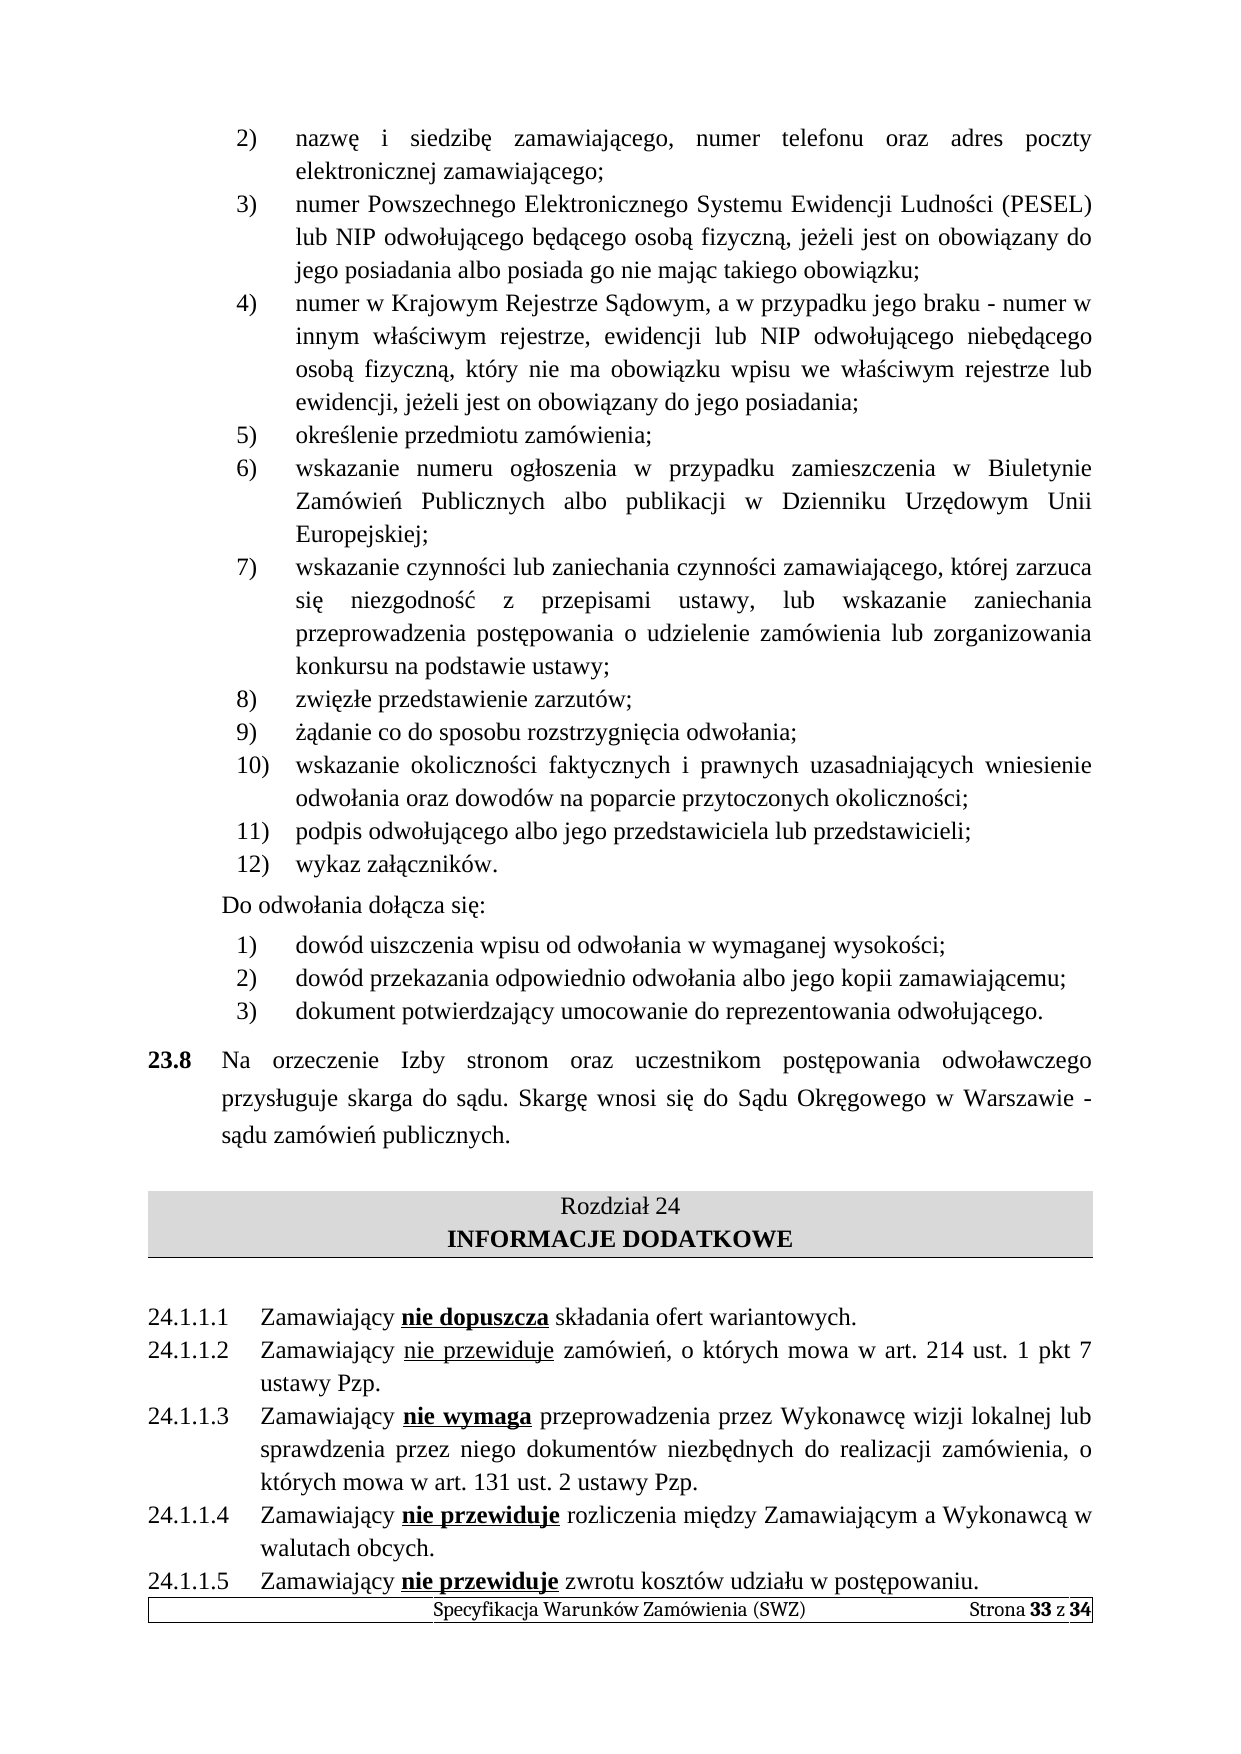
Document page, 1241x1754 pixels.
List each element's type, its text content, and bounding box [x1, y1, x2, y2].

list Zamawiający nie przewiduje zwrotu kosztów udziału w postępowaniu. [148, 1566, 1093, 1595]
list Zamawiający nie przewiduje zamówień, o których mowa w art. 214 ust. 1 pkt 7 ustawy Pzp. [148, 1335, 1093, 1397]
list 8) zwięzłe przedstawienie zarzutów; [236, 684, 1093, 713]
list 3) dokument potwierdzający umocowanie do reprezentowania odwołującego. [236, 996, 1093, 1025]
list 10) wskazanie okoliczności faktycznych i prawnych uzasadniających wniesienie odwołania oraz dowodów na poparcie przytoczonych okoliczności; [236, 750, 1093, 812]
text Do odwołania dołącza się: [148, 890, 1093, 918]
list 12) wykaz załączników. [236, 849, 1093, 878]
list 11) podpis odwołującego albo jego przedstawiciela lub przedstawicieli; [236, 816, 1093, 845]
list 2) dowód przekazania odpowiednio odwołania albo jego kopii zamawiającemu; [236, 963, 1093, 992]
list Zamawiający nie dopuszcza składania ofert wariantowych. [148, 1302, 1093, 1331]
list Na orzeczenie Izby stronom oraz uczestnikom postępowania odwoławczego przysługuje skarga do sądu. Skargę wnosi się do Sądu Okręgowego w Warszawie - sądu zamówień publicznych. [148, 1037, 1093, 1149]
list Zamawiający nie wymaga przeprowadzenia przez Wykonawcę wizji lokalnej lub sprawdzenia przez niego dokumentów niezbędnych do realizacji zamówienia, o których mowa w art. 131 ust. 2 ustawy Pzp. [148, 1401, 1093, 1496]
list 3) numer Powszechnego Elektronicznego Systemu Ewidencji Ludności (PESEL) lub NIP odwołującego będącego osobą fizyczną, jeżeli jest on obowiązany do jego posiadania albo posiada go nie mając takiego obowiązku; [236, 189, 1093, 284]
list 6) wskazanie numeru ogłoszenia w przypadku zamieszczenia w Biuletynie Zamówień Publicznych albo publikacji w Dzienniku Urzędowym Unii Europejskiej; [236, 453, 1093, 548]
list 4) numer w Krajowym Rejestrze Sądowym, a w przypadku jego braku - numer w innym właściwym rejestrze, ewidencji lub NIP odwołującego niebędącego osobą fizyczną, który nie ma obowiązku wpisu we właściwym rejestrze lub ewidencji, jeżeli jest on obowiązany do jego posiadania; [236, 288, 1093, 416]
list 5) określenie przedmiotu zamówienia; [236, 420, 1093, 449]
list 7) wskazanie czynności lub zaniechania czynności zamawiającego, której zarzuca się niezgodność z przepisami ustawy, lub wskazanie zaniechania przeprowadzenia postępowania o udzielenie zamówienia lub zorganizowania konkursu na podstawie ustawy; [236, 552, 1093, 680]
list 2) nazwę i siedzibę zamawiającego, numer telefonu oraz adres poczty elektronicznej zamawiającego; [236, 123, 1093, 184]
list Zamawiający nie przewiduje rozliczenia między Zamawiającym a Wykonawcą w walutach obcych. [148, 1500, 1093, 1562]
list 1) dowód uiszczenia wpisu od odwołania w wymaganej wysokości; [236, 930, 1093, 959]
list 9) żądanie co do sposobu rozstrzygnięcia odwołania; [236, 717, 1093, 746]
table_header Rozdział 24 INFORMACJE DODATKOWE [148, 1191, 1093, 1257]
